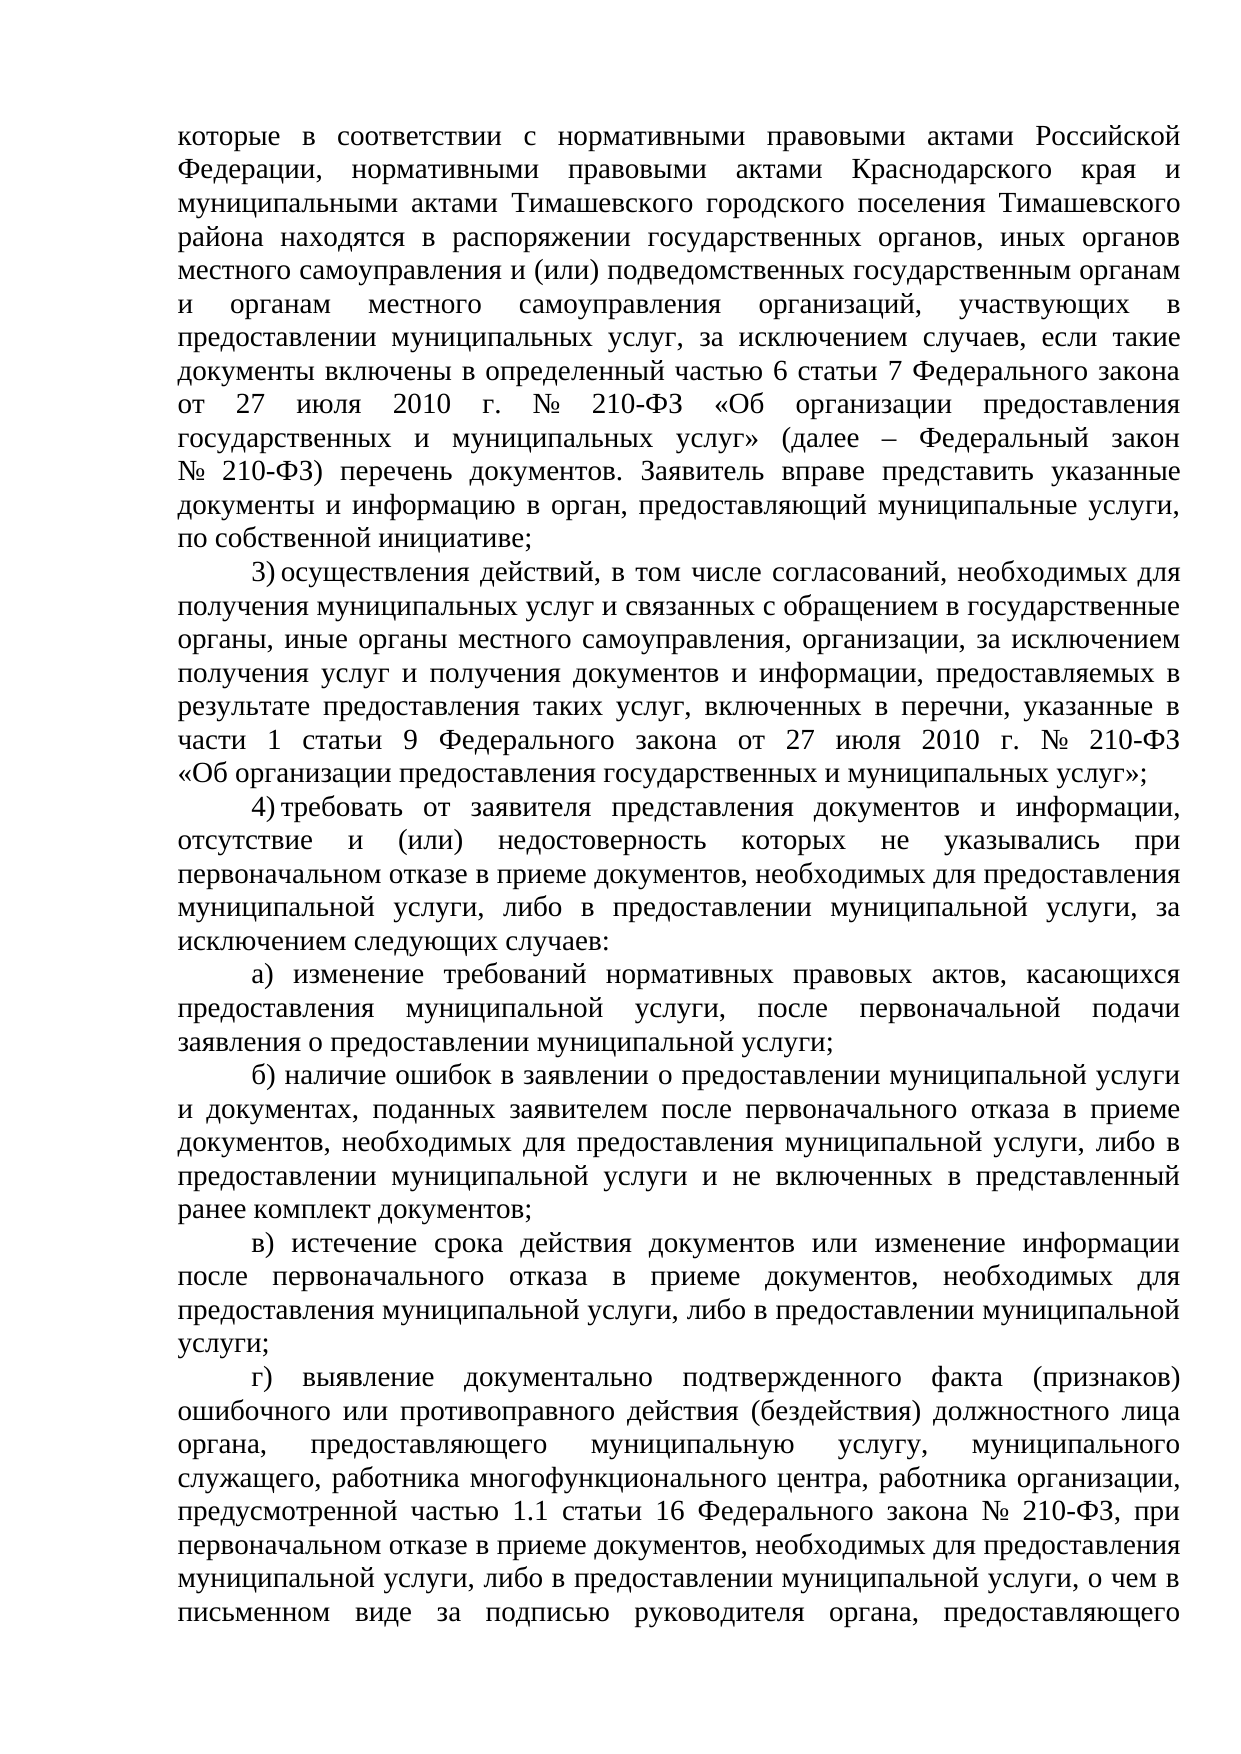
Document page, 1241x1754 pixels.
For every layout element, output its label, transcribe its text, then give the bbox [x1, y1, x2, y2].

list осуществления действий, в том числе согласований, необходимых для получения муниципальных услуг и связанных с обращением в государственные органы, иные органы местного самоуправления, организации, за исключением получения услуг и получения документов и информации, предоставляемых в результате предоставления таких услуг, включенных в перечни, указанные в части 1 статьи 9 Федерального закона от № 210-ФЗ «Об организации предоставления государственных и муниципальных услуг»; [177, 554, 1181, 789]
text в) истечение срока действия документов или изменение информации после первоначального отказа в приеме документов, необходимых для предоставления муниципальной услуги, либо в предоставлении муниципальной услуги; [177, 1225, 1181, 1359]
list требовать от заявителя представления документов и информации, отсутствие и (или) недостоверность которых не указывались при первоначальном отказе в приеме документов, необходимых для предоставления муниципальной услуги, либо в предоставлении муниципальной услуги, за исключением следующих случаев: [177, 789, 1181, 957]
text а) изменение требований нормативных правовых актов, касающихся предоставления муниципальной услуги, после первоначальной подачи заявления о предоставлении муниципальной услуги; [177, 957, 1181, 1057]
text б) наличие ошибок в заявлении о предоставлении муниципальной услуги и документах, поданных заявителем после первоначального отказа в приеме документов, необходимых для предоставления муниципальной услуги, либо в предоставлении муниципальной услуги и не включенных в представленный ранее комплект документов; [177, 1057, 1181, 1225]
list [177, 118, 1181, 554]
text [177, 1359, 1181, 1627]
